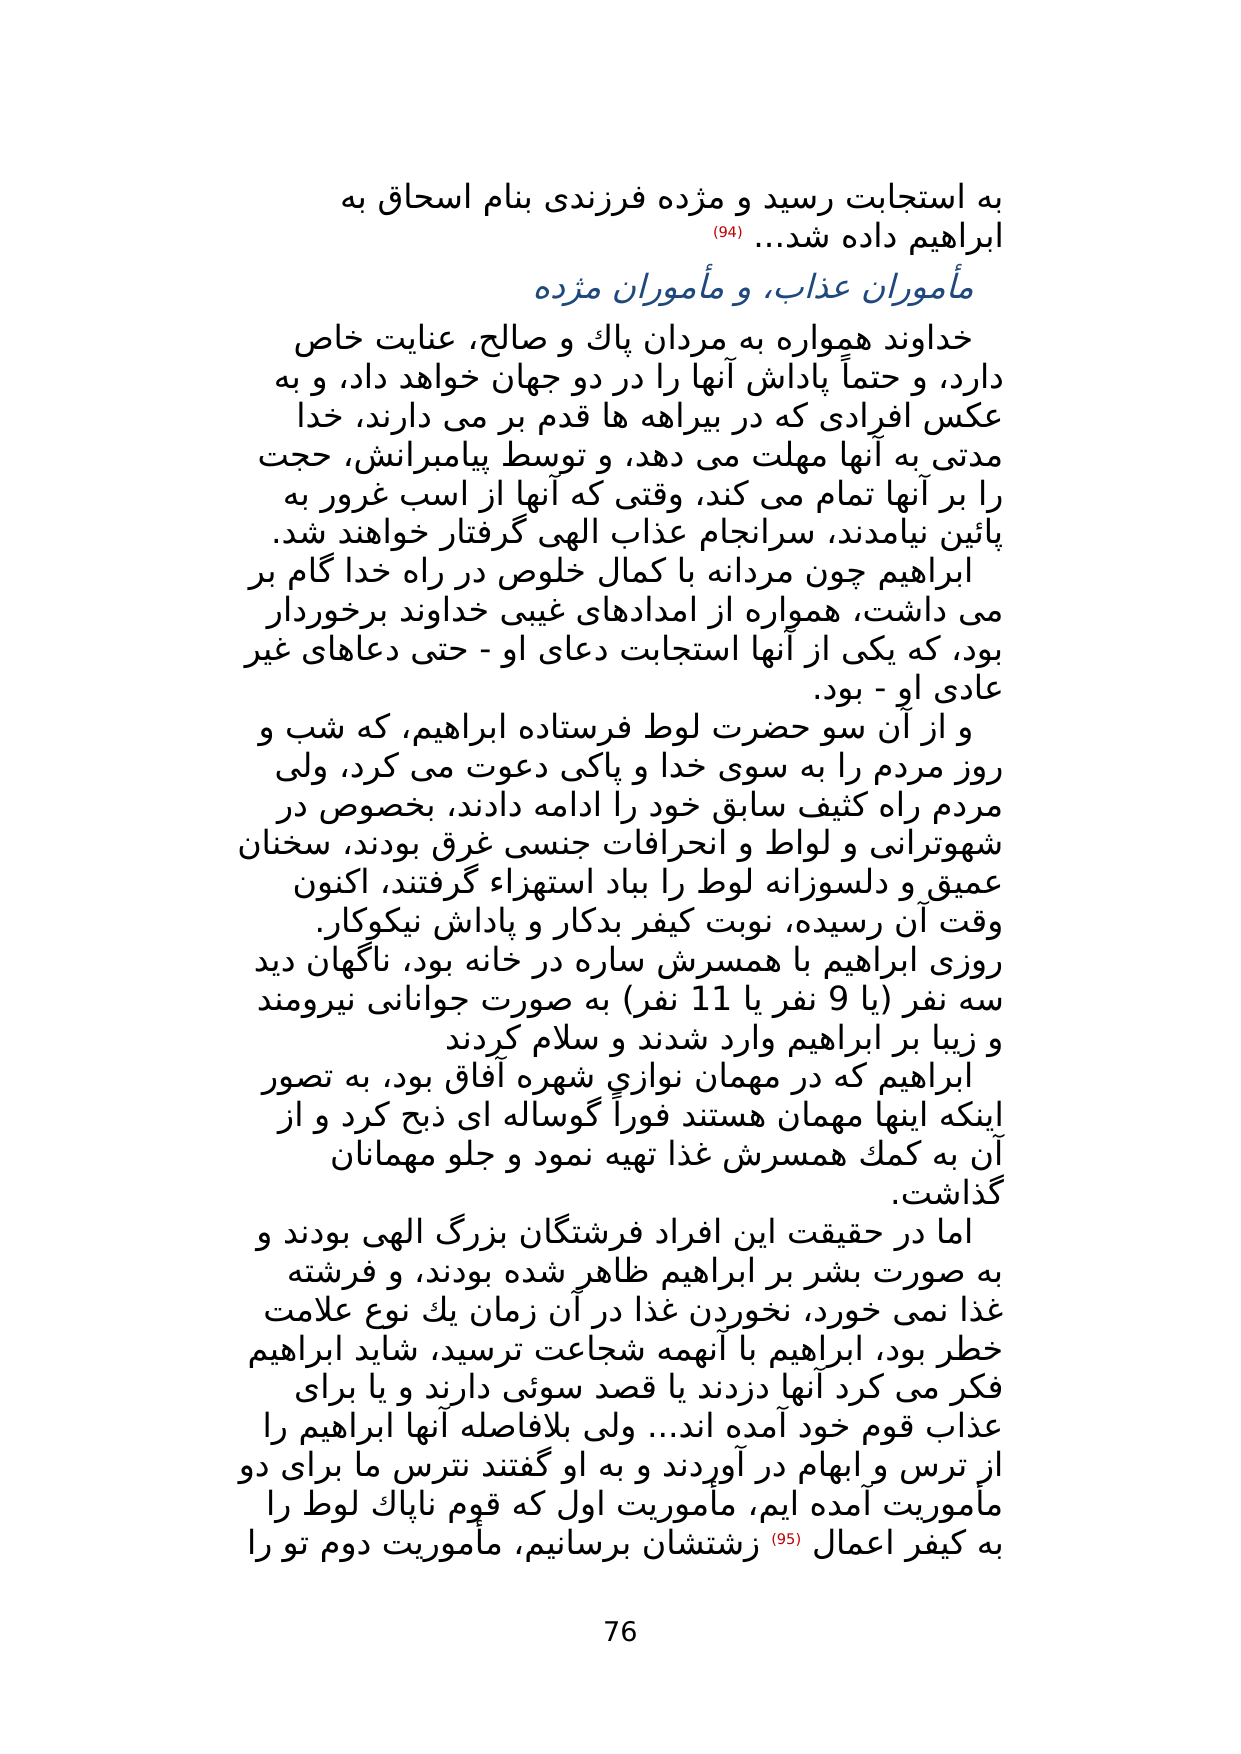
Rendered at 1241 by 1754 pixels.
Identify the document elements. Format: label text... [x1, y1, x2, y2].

text ابراهيم كه در مهمان نوازى شهره آفاق بود، به تصور اينكه اينها مهمان هستند فوراً گوساله اى ذبح كرد و از آن به كمك همسرش غذا تهيه نمود و جلو مهمانان گذاشت. [236, 1057, 1004, 1212]
text و از آن سو حضرت لوط فرستاده ابراهيم، كه شب و روز مردم را به سوى خدا و پاكى دعوت مى كرد، ولى مردم راه كثيف سابق خود را ادامه دادند، بخصوص در شهوترانى و لواط و انحرافات جنسى غرق بودند، سخنان عميق و دلسوزانه لوط را بباد استهزاء گرفتند، اكنون وقت آن رسيده، نوبت كيفر بدكار و پاداش نيكوكار. روزى ابراهيم با همسرش ساره در خانه بود، ناگهان ديد سه نفر (يا 9 نفر يا 11 نفر) به صورت جوانانى نيرومند و زيبا بر ابراهيم وارد شدند و سلام كردند [236, 707, 1004, 1057]
subtitle مأموران عذاب، و مأموران مژده [236, 267, 1004, 306]
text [236, 1212, 1004, 1562]
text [236, 177, 1004, 255]
text ابراهيم چون مردانه با كمال خلوص در راه خدا گام بر مى داشت، همواره از امدادهاى غيبى خداوند برخوردار بود، كه يكى از آنها استجابت دعاى او - حتى دعاهاى غير عادى او - بود. [236, 552, 1004, 707]
text خداوند همواره به مردان پاك و صالح، عنايت خاص دارد، و حتماً پاداش آنها را در دو جهان خواهد داد، و به عكس افرادى كه در بيراهه ها قدم بر مى دارند، خدا مدتى به آنها مهلت مى دهد، و توسط پيامبرانش، حجت را بر آنها تمام مى كند، وقتى كه آنها از اسب غرور به پائين نيامدند، سرانجام عذاب الهى گرفتار خواهند شد. [236, 319, 1004, 552]
